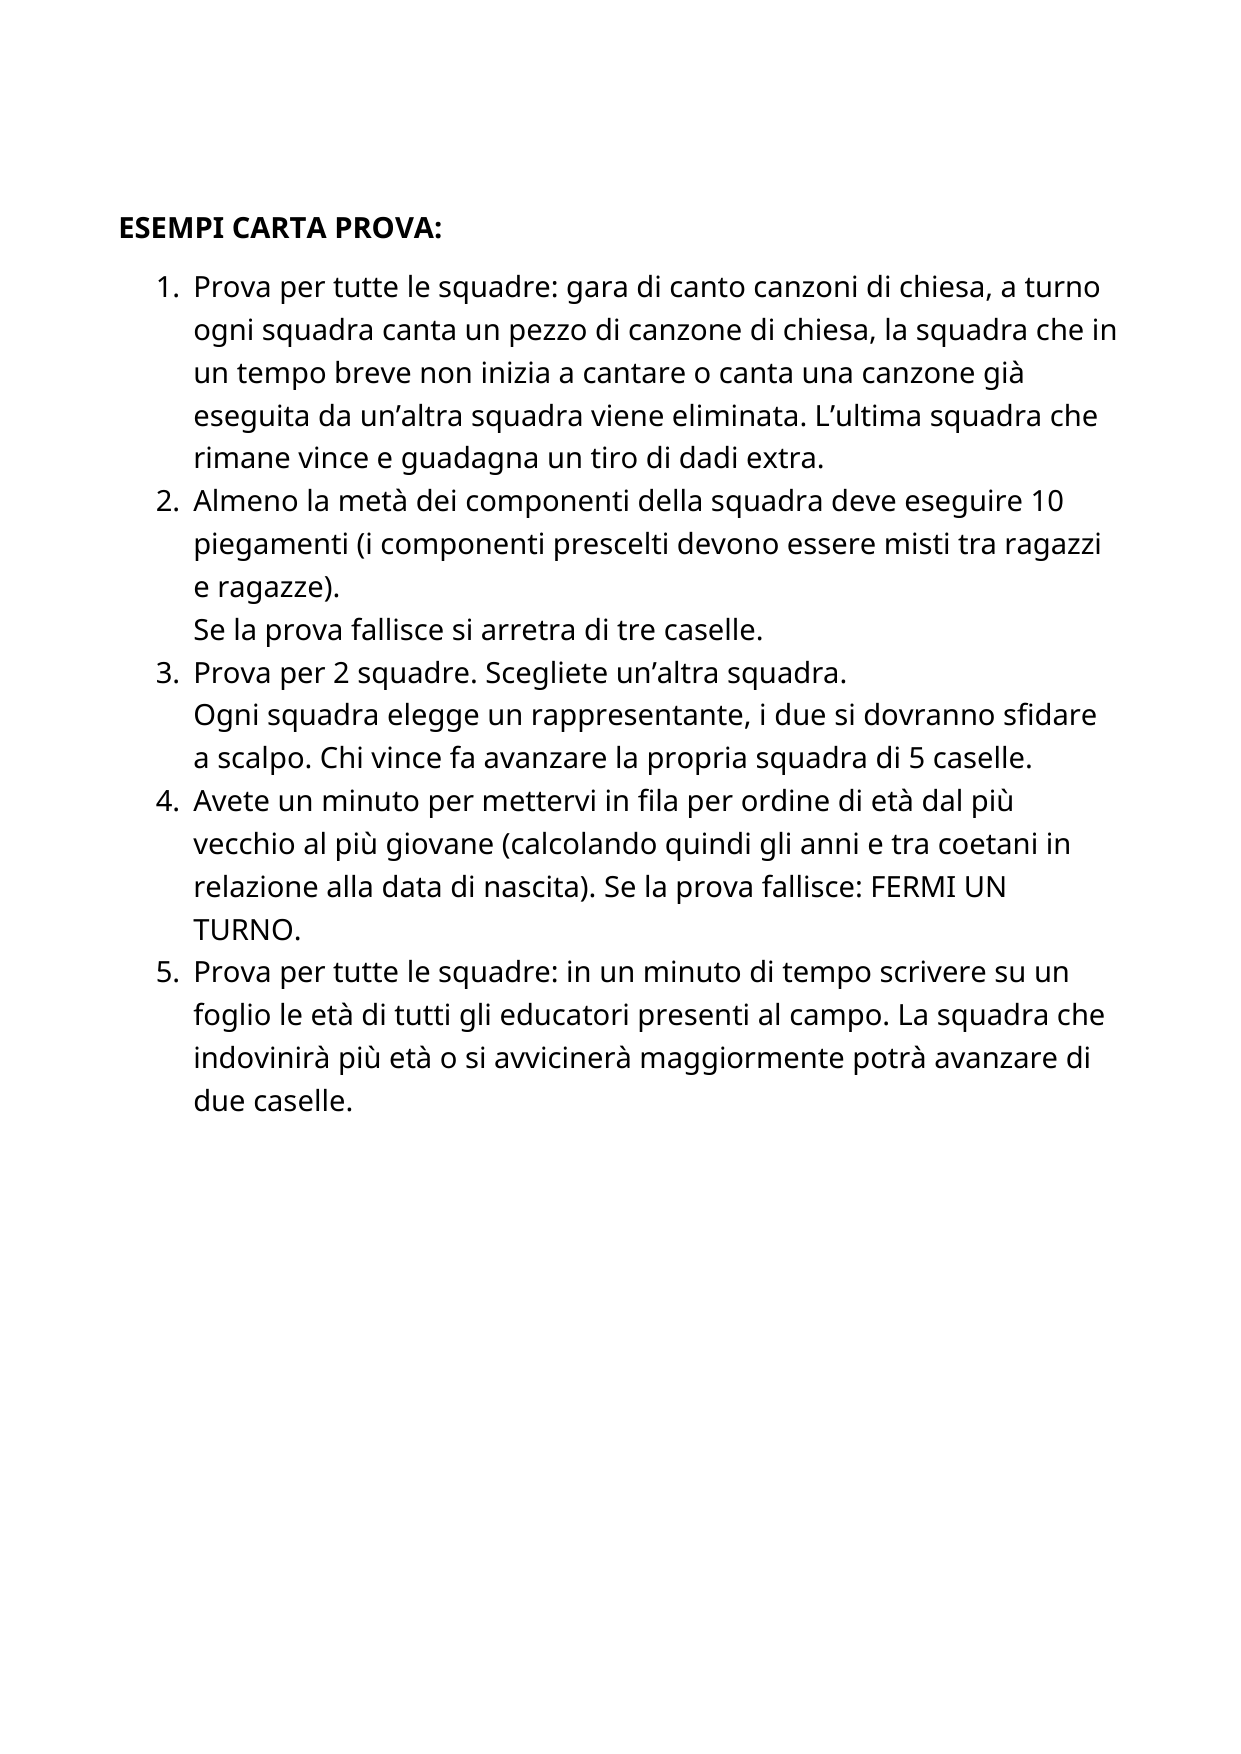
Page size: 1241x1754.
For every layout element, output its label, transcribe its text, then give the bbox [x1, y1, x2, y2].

text ESEMPI CARTA PROVA: [118, 207, 1122, 247]
list Avete un minuto per mettervi in fila per ordine di età dal più vecchio al più giovane (calcolando quindi gli anni e tra coetani in relazione alla data di nascita). Se la prova fallisce: FERMI UN TURNO. [156, 780, 1122, 948]
list Almeno la metà dei componenti della squadra deve eseguire 10 piegamenti (i componenti prescelti devono essere misti tra ragazzi e ragazze). [156, 481, 1122, 606]
list Prova per tutte le squadre: in un minuto di tempo scrivere su un foglio le età di tutti gli educatori presenti al campo. La squadra che indovinirà più età o si avvicinerà maggiormente potrà avanzare di due caselle. [156, 952, 1122, 1120]
list Ogni squadra elegge un rappresentante, i due si dovranno sfidare a scalpo. Chi vince fa avanzare la propria squadra di 5 caselle. [193, 695, 1122, 777]
list Prova per tutte le squadre: gara di canto canzoni di chiesa, a turno ogni squadra canta un pezzo di canzone di chiesa, la squadra che in un tempo breve non inizia a cantare o canta una canzone già eseguita da un’altra squadra viene eliminata. L’ultima squadra che rimane vince e guadagna un tiro di dadi extra. [156, 267, 1122, 477]
list Se la prova fallisce si arretra di tre caselle. [193, 609, 1122, 649]
list Prova per 2 squadre. Scegliete un’altra squadra. [156, 652, 1122, 692]
